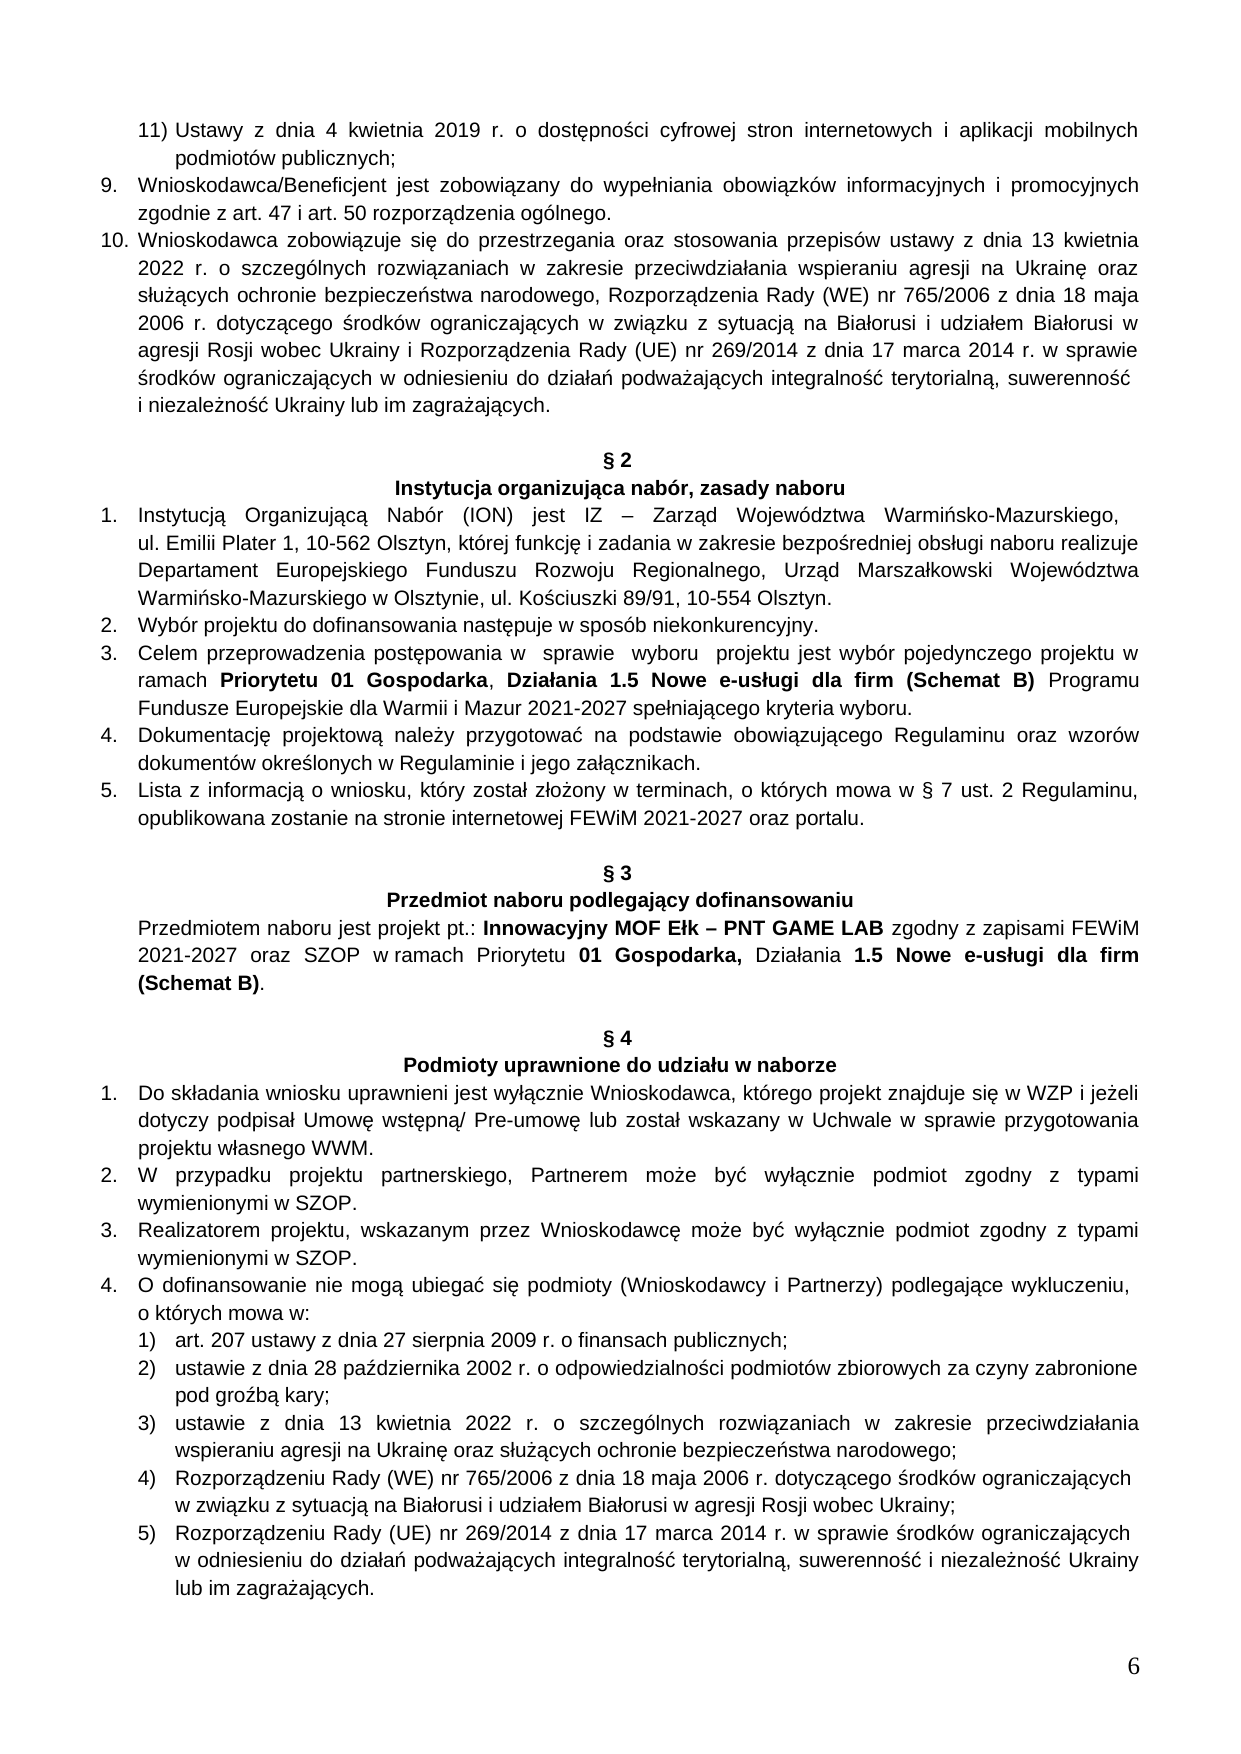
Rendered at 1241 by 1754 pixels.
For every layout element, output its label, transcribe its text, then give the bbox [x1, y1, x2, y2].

list Instytucją Organizującą Nabór (ION) jest IZ – Zarząd Województwa Warmińsko-Mazurskiego, ul. Emilii Plater 1, 10-562 Olsztyn, której funkcję i zadania w zakresie bezpośredniej obsługi naboru realizuje Departament Europejskiego Funduszu Rozwoju Regionalnego, Urząd Marszałkowski Województwa Warmińsko-Mazurskiego w Olsztynie, ul. Kościuszki 89/91, 10-554 Olsztyn. [100, 503, 1140, 609]
list ustawie z dnia 28 października 2002 r. o odpowiedzialności podmiotów zbiorowych za czyny zabronione pod groźbą kary; [138, 1356, 1140, 1407]
list Rozporządzeniu Rady (WE) nr 765/2006 z dnia 18 maja 2006 r. dotyczącego środków ograniczających w związku z sytuacją na Białorusi i udziałem Białorusi w agresji Rosji wobec Ukrainy; [138, 1466, 1140, 1517]
list art. 207 ustawy z dnia 27 sierpnia 2009 r. o finansach publicznych; [138, 1328, 1140, 1352]
list Dokumentację projektową należy przygotować na podstawie obowiązującego Regulaminu oraz wzorów dokumentów określonych w Regulaminie i jego załącznikach. [100, 723, 1140, 774]
list Rozporządzeniu Rady (UE) nr 269/2014 z dnia 17 marca 2014 r. w sprawie środków ograniczających w odniesieniu do działań podważających integralność terytorialną, suwerenność i niezależność Ukrainy lub im zagrażających. [138, 1521, 1140, 1599]
list Realizatorem projektu, wskazanym przez Wnioskodawcę może być wyłącznie podmiot zgodny z typami wymienionymi w SZOP. [100, 1218, 1140, 1269]
list ustawie z dnia 13 kwietnia 2022 r. o szczególnych rozwiązaniach w zakresie przeciwdziałania wspieraniu agresji na Ukrainę oraz służących ochronie bezpieczeństwa narodowego; [138, 1411, 1140, 1462]
list Celem przeprowadzenia postępowania w sprawie wyboru projektu jest wybór pojedynczego projektu w ramach Priorytetu 01 Gospodarka, Działania 1.5 Nowe e-usługi dla firm (Schemat B) Programu Fundusze Europejskie dla Warmii i Mazur 2021-2027 spełniającego kryteria wyboru. [100, 641, 1140, 719]
subtitle § 4 Podmioty uprawnione do udziału w naborze [100, 1026, 1140, 1077]
list W przypadku projektu partnerskiego, Partnerem może być wyłącznie podmiot zgodny z typami wymienionymi w SZOP. [100, 1163, 1140, 1214]
text Przedmiotem naboru jest projekt pt.: Innowacyjny MOF Ełk – PNT GAME LAB zgodny z zapisami FEWiM 2021-2027 oraz SZOP w ramach Priorytetu 01 Gospodarka, Działania 1.5 Nowe e-usługi dla firm (Schemat B). [138, 916, 1140, 994]
list Wnioskodawca/Beneficjent jest zobowiązany do wypełniania obowiązków informacyjnych i promocyjnych zgodnie z art. 47 i art. 50 rozporządzenia ogólnego. [100, 173, 1140, 224]
list Lista z informacją o wniosku, który został złożony w terminach, o których mowa w § 7 ust. 2 Regulaminu, opublikowana zostanie na stronie internetowej FEWiM 2021-2027 oraz portalu. [100, 778, 1140, 829]
list Ustawy z dnia 4 kwietnia 2019 r. o dostępności cyfrowej stron internetowych i aplikacji mobilnych podmiotów publicznych; [138, 118, 1140, 169]
list O dofinansowanie nie mogą ubiegać się podmioty (Wnioskodawcy i Partnerzy) podlegające wykluczeniu, o których mowa w: [100, 1273, 1140, 1324]
list Do składania wniosku uprawnieni jest wyłącznie Wnioskodawca, którego projekt znajduje się w WZP i jeżeli dotyczy podpisał Umowę wstępną/ Pre-umowę lub został wskazany w Uchwale w sprawie przygotowania projektu własnego WWM. [100, 1081, 1140, 1159]
list Wybór projektu do dofinansowania następuje w sposób niekonkurencyjny. [100, 613, 1140, 637]
list Wnioskodawca zobowiązuje się do przestrzegania oraz stosowania przepisów ustawy z dnia 13 kwietnia 2022 r. o szczególnych rozwiązaniach w zakresie przeciwdziałania wspieraniu agresji na Ukrainę oraz służących ochronie bezpieczeństwa narodowego, Rozporządzenia Rady (WE) nr 765/2006 z dnia 18 maja 2006 r. dotyczącego środków ograniczających w związku z sytuacją na Białorusi i udziałem Białorusi w agresji Rosji wobec Ukrainy i Rozporządzenia Rady (UE) nr 269/2014 z dnia 17 marca 2014 r. w sprawie środków ograniczających w odniesieniu do działań podważających integralność terytorialną, suwerenność i niezależność Ukrainy lub im zagrażających. [100, 228, 1140, 417]
subtitle § 3 Przedmiot naboru podlegający dofinansowaniu [100, 861, 1140, 912]
subtitle § 2 Instytucja organizująca nabór, zasady naboru [100, 448, 1140, 499]
